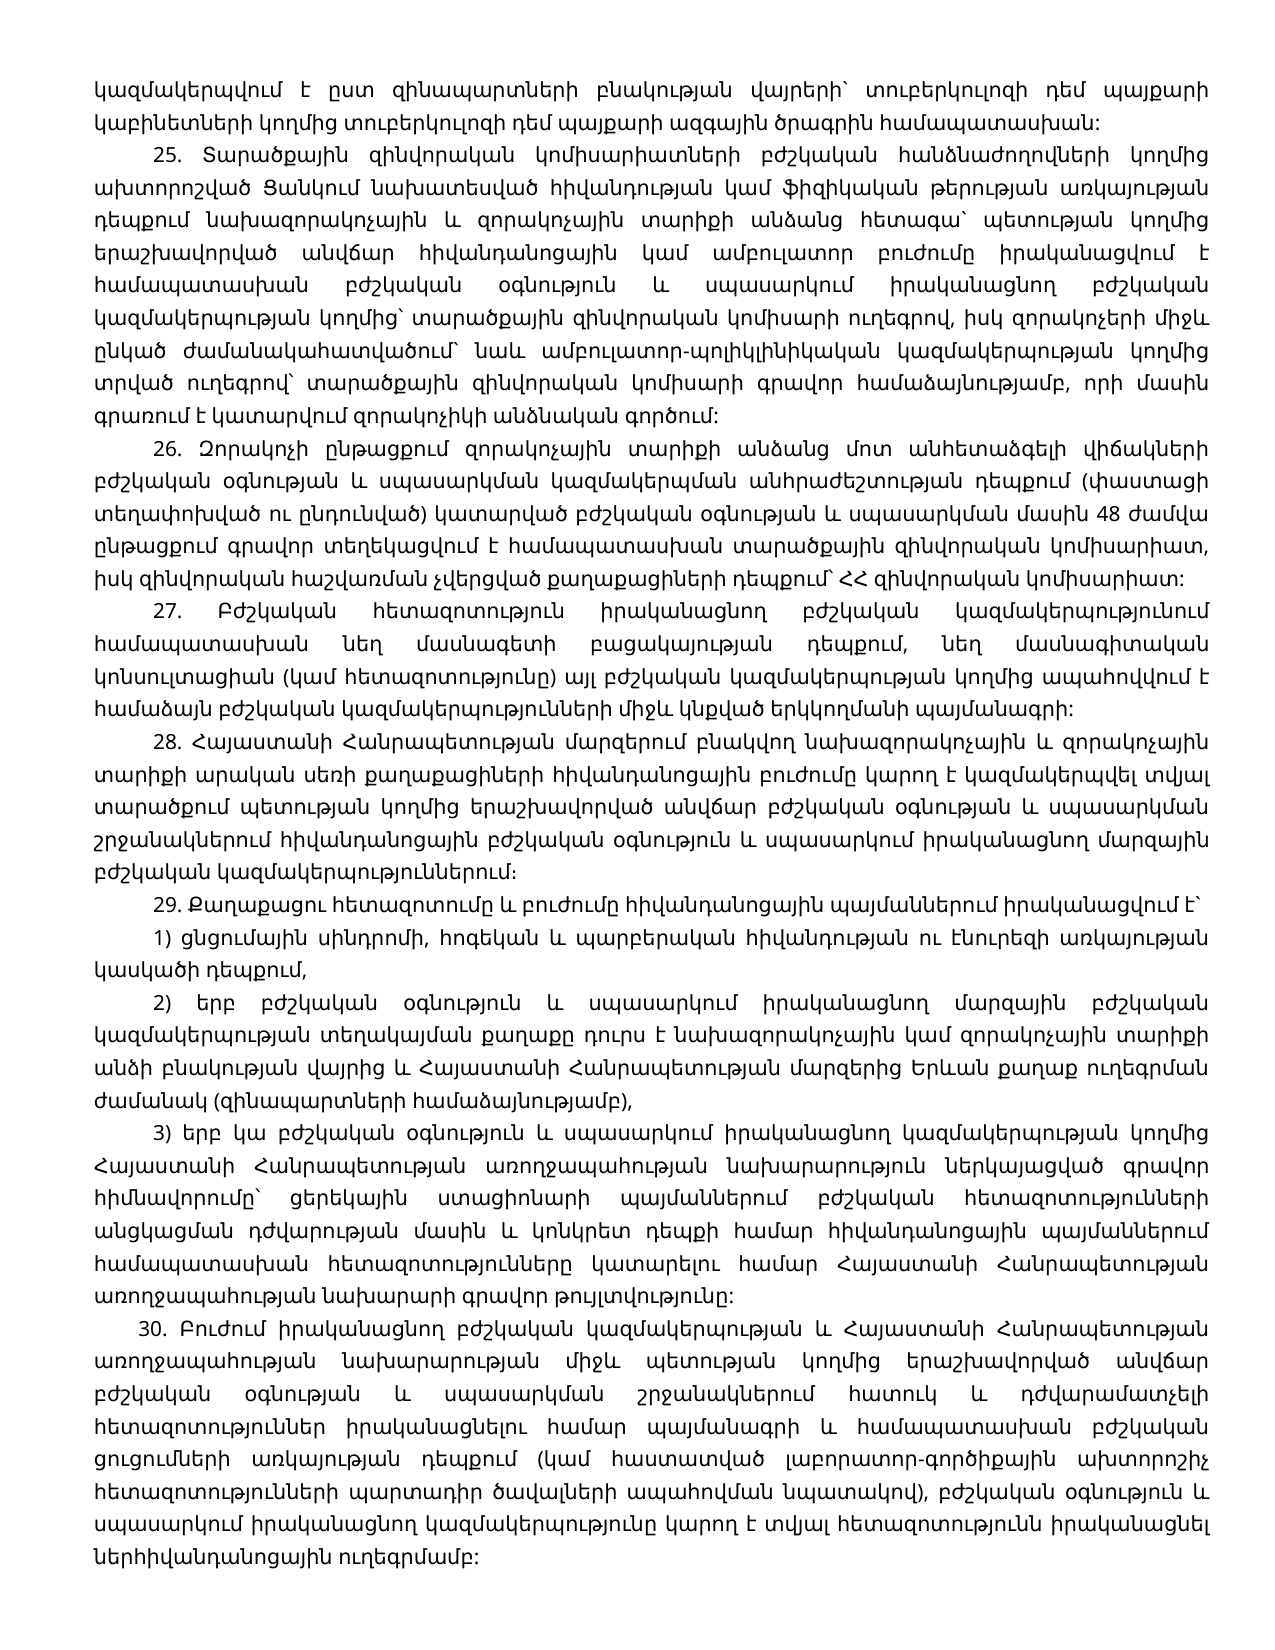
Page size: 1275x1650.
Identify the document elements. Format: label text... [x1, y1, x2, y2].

text 1) ցնցումային սինդրոմի, հոգեկան և պարբերական հիվանդության ու էնուրեզի առկայության կասկածի դեպքում, [94, 923, 1209, 984]
text 29. Քաղաքացու հետազոտումը և բուժումը հիվանդանոցային պայմաններում իրականացվում է` [94, 890, 1209, 918]
text 3) երբ կա բժշկական օգնություն և սպասարկում իրականացնող կազմակերպության կողմից Հայաստանի Հանրապետության առողջապահության նախարարություն ներկայացված գրավոր հիմնավորումը՝ ցերեկային ստացիոնարի պայմաններում բժշկական հետազոտությունների անցկացման դժվարության մասին և կոնկրետ դեպքի համար հիվանդանոցային պայմաններում համապատասխան հետազոտությունները կատարելու համար Հայաստանի Հանրապետության առողջապահության նախարարի գրավոր թույլտվությունը: [94, 1118, 1209, 1310]
text 26. Զորակոչի ընթացքում զորակոչային տարիքի անձանց մոտ անհետաձգելի վիճակների բժշկական օգնության և սպասարկման կազմակերպման անհրաժեշտության դեպքում (փաստացի տեղափոխված ու ընդունված) կատարված բժշկական օգնության և սպասարկման մասին 48 ժամվա ընթացքում գրավոր տեղեկացվում է համապատասխան տարածքային զինվորական կոմիսարիատ, իսկ զինվորական հաշվառման չվերցված քաղաքացիների դեպքում՝ ՀՀ զինվորական կոմիսարիատ: [94, 434, 1209, 592]
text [94, 75, 1209, 136]
text 30. Բուժում իրականացնող բժշկական կազմակերպության և Հայաստանի Հանրապետության առողջապահության նախարարության միջև պետության կողմից երաշխավորված անվճար բժշկական օգնության և սպասարկման շրջանակներում հատուկ և դժվարամատչելի հետազոտություններ իրականացնելու համար պայմանագրի և համապատասխան բժշկական ցուցումների առկայության դեպքում (կամ հաստատված լաբորատոր-գործիքային ախտորոշիչ հետազոտությունների պարտադիր ծավալների ապահովման նպատակով), բժշկական օգնություն և սպասարկում իրականացնող կազմակերպությունը կարող է տվյալ հետազոտությունն իրականացնել ներհիվանդանոցային ուղեգրմամբ: [94, 1314, 1209, 1571]
text 2) երբ բժշկական օգնություն և սպասարկում իրականացնող մարզային բժշկական կազմակերպության տեղակայման քաղաքը դուրս է նախազորակոչային կամ զորակոչային տարիքի անձի բնակության վայրից և Հայաստանի Հանրապետության մարզերից Երևան քաղաք ուղեգրման ժամանակ (զինապարտների համաձայնությամբ), [94, 988, 1209, 1114]
text 27. Բժշկական հետազոտություն իրականացնող բժշկական կազմակերպությունում համապատասխան նեղ մասնագետի բացակայության դեպքում, նեղ մասնագիտական կոնսուլտացիան (կամ հետազոտությունը) այլ բժշկական կազմակերպության կողմից ապահովվում է համաձայն բժշկական կազմակերպությունների միջև կնքված երկկողմանի պայմանագրի: [94, 597, 1209, 723]
text 28. Հայաստանի Հանրապետության մարզերում բնակվող նախազորակոչային և զորակոչային տարիքի արական սեռի քաղաքացիների հիվանդանոցային բուժումը կարող է կազմակերպվել տվյալ տարածքում պետության կողմից երաշխավորված անվճար բժշկական օգնության և սպասարկման շրջանակներում հիվանդանոցային բժշկական օգնություն և սպասարկում իրականացնող մարզային բժշկական կազմակերպություններում։ [94, 727, 1209, 886]
text 25. Տարածքային զինվորական կոմիսարիատների բժշկական հանձնաժողովների կողմից ախտորոշված Ցանկում նախատեսված հիվանդության կամ ֆիզիկական թերության առկայության դեպքում նախազորակոչային և զորակոչային տարիքի անձանց հետագա` պետության կողմից երաշխավորված անվճար հիվանդանոցային կամ ամբուլատոր բուժումը իրականացվում է համապատասխան բժշկական օգնություն և սպասարկում իրականացնող բժշկական կազմակերպության կողմից՝ տարածքային զինվորական կոմիսարի ուղեգրով, իսկ զորակոչերի միջև ընկած ժամանակահատվածում` նաև ամբուլատոր-պոլիկլինիկական կազմակերպության կողմից տրված ուղեգրով՝ տարածքային զինվորական կոմիսարի գրավոր համաձայնությամբ, որի մասին գրառում է կատարվում զորակոչիկի անձնական գործում: [94, 140, 1209, 429]
